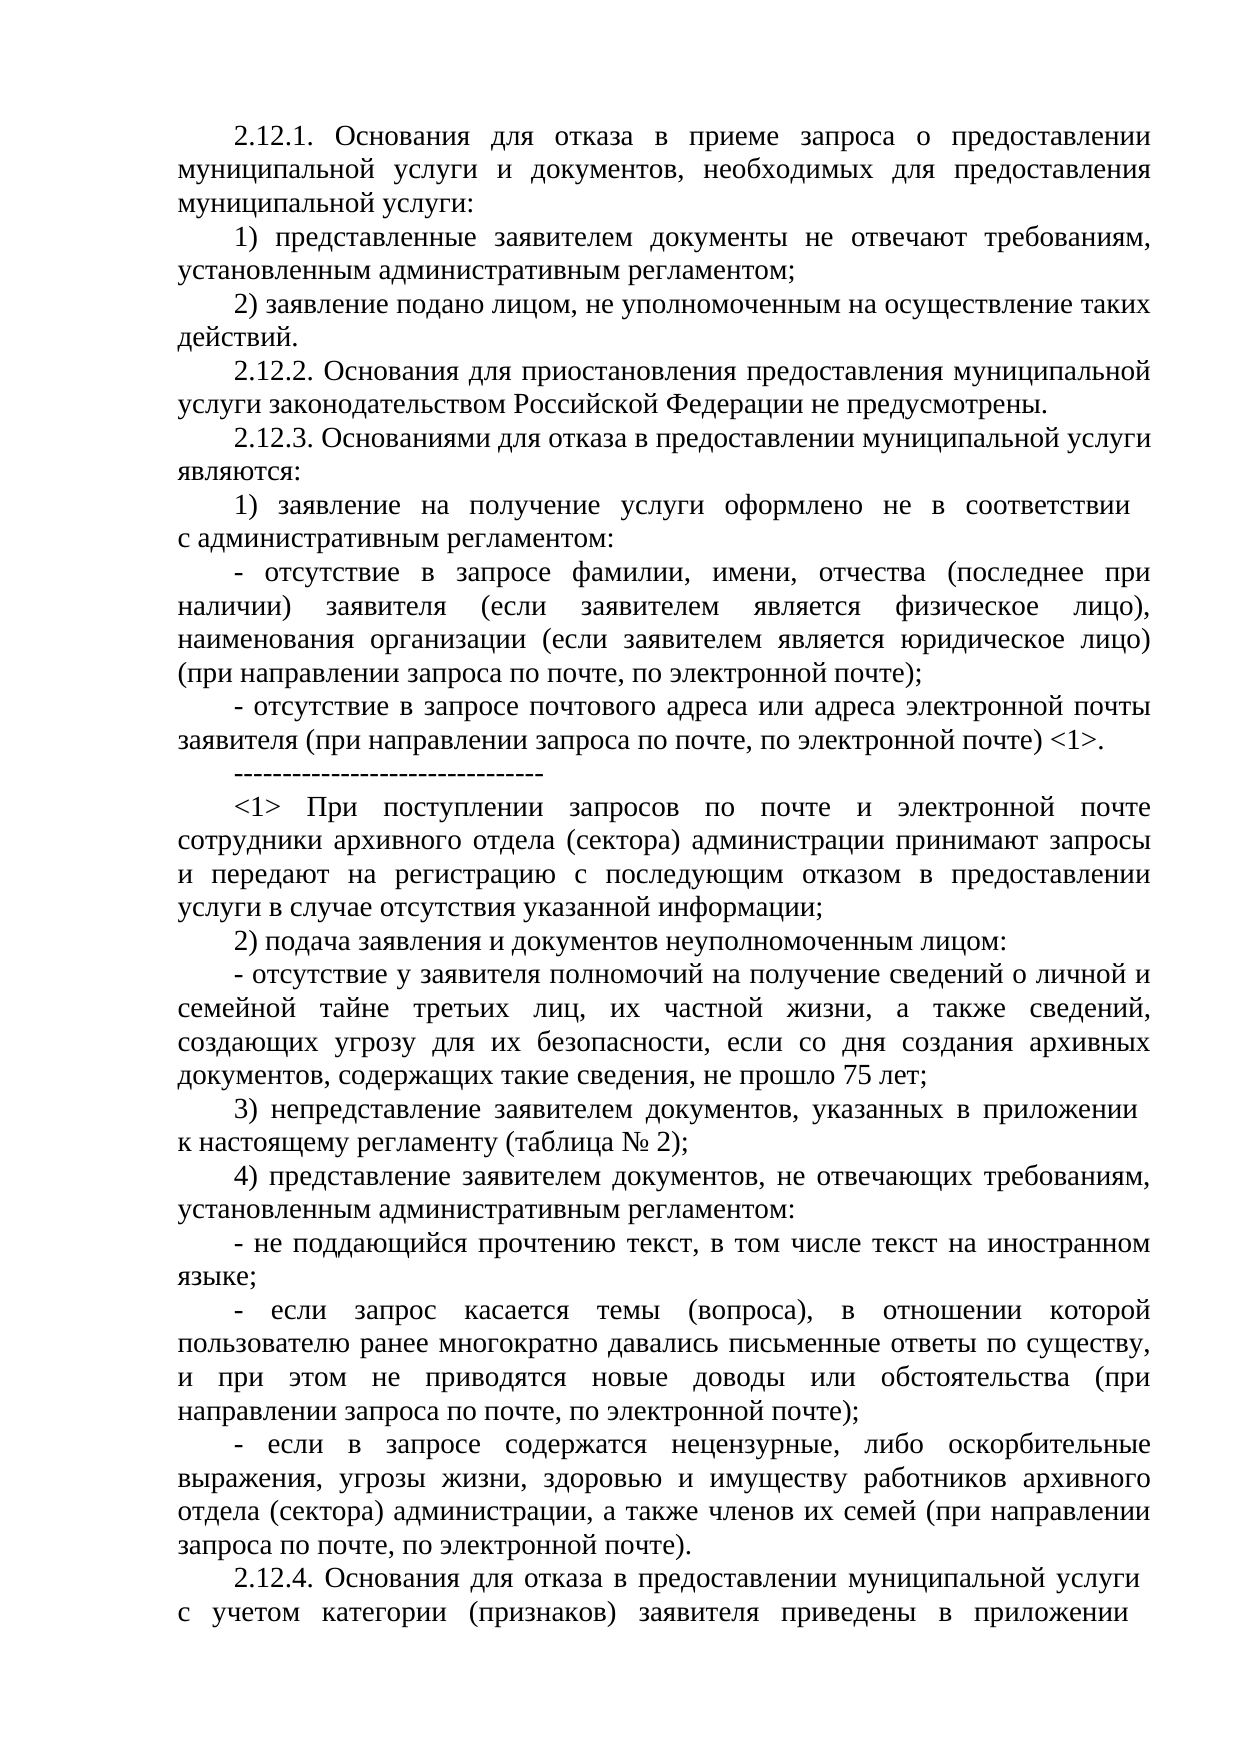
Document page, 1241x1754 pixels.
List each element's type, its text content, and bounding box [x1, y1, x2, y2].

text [177, 1560, 1152, 1627]
text 2) подача заявления и документов неуполномоченным лицом: [177, 923, 1152, 957]
text - если запрос касается темы (вопроса), в отношении которой пользователю ранее многократно давались письменные ответы по существу, и при этом не приводятся новые доводы или обстоятельства (при направлении запроса по почте, по электронной почте); [177, 1292, 1152, 1426]
text 3) непредставление заявителем документов, указанных в приложении к настоящему регламенту (таблица № 2); [177, 1091, 1152, 1158]
text 4) представление заявителем документов, не отвечающих требованиям, установленным административным регламентом: [177, 1158, 1152, 1225]
text 2) заявление подано лицом, не уполномоченным на осуществление таких действий. [177, 286, 1152, 353]
text 2.12.2. Основания для приостановления предоставления муниципальной услуги законодательством Российской Федерации не предусмотрены. [177, 353, 1152, 420]
text <1> При поступлении запросов по почте и электронной почте сотрудники архивного отдела (сектора) администрации принимают запросы и передают на регистрацию с последующим отказом в предоставлении услуги в случае отсутствия указанной информации; [177, 789, 1152, 923]
text - не поддающийся прочтению текст, в том числе текст на иностранном языке; [177, 1225, 1152, 1292]
text 2.12.1. Основания для отказа в приеме запроса о предоставлении муниципальной услуги и документов, необходимых для предоставления муниципальной услуги: [177, 118, 1152, 219]
text - отсутствие у заявителя полномочий на получение сведений о личной и семейной тайне третьих лиц, их частной жизни, а также сведений, создающих угрозу для их безопасности, если со дня создания архивных документов, содержащих такие сведения, не прошло 75 лет; [177, 957, 1152, 1091]
text - если в запросе содержатся нецензурные, либо оскорбительные выражения, угрозы жизни, здоровью и имуществу работников архивного отдела (сектора) администрации, а также членов их семей (при направлении запроса по почте, по электронной почте). [177, 1426, 1152, 1560]
text 1) представленные заявителем документы не отвечают требованиям, установленным административным регламентом; [177, 219, 1152, 286]
text 2.12.3. Основаниями для отказа в предоставлении муниципальной услуги являются: [177, 420, 1152, 487]
text 1) заявление на получение услуги оформлено не в соответствии с административным регламентом: [177, 487, 1152, 554]
text - отсутствие в запросе почтового адреса или адреса электронной почты заявителя (при направлении запроса по почте, по электронной почте) <1>. [177, 688, 1152, 755]
text -------------------------------- [177, 755, 1152, 789]
text - отсутствие в запросе фамилии, имени, отчества (последнее при наличии) заявителя (если заявителем является физическое лицо), наименования организации (если заявителем является юридическое лицо) (при направлении запроса по почте, по электронной почте); [177, 554, 1152, 688]
